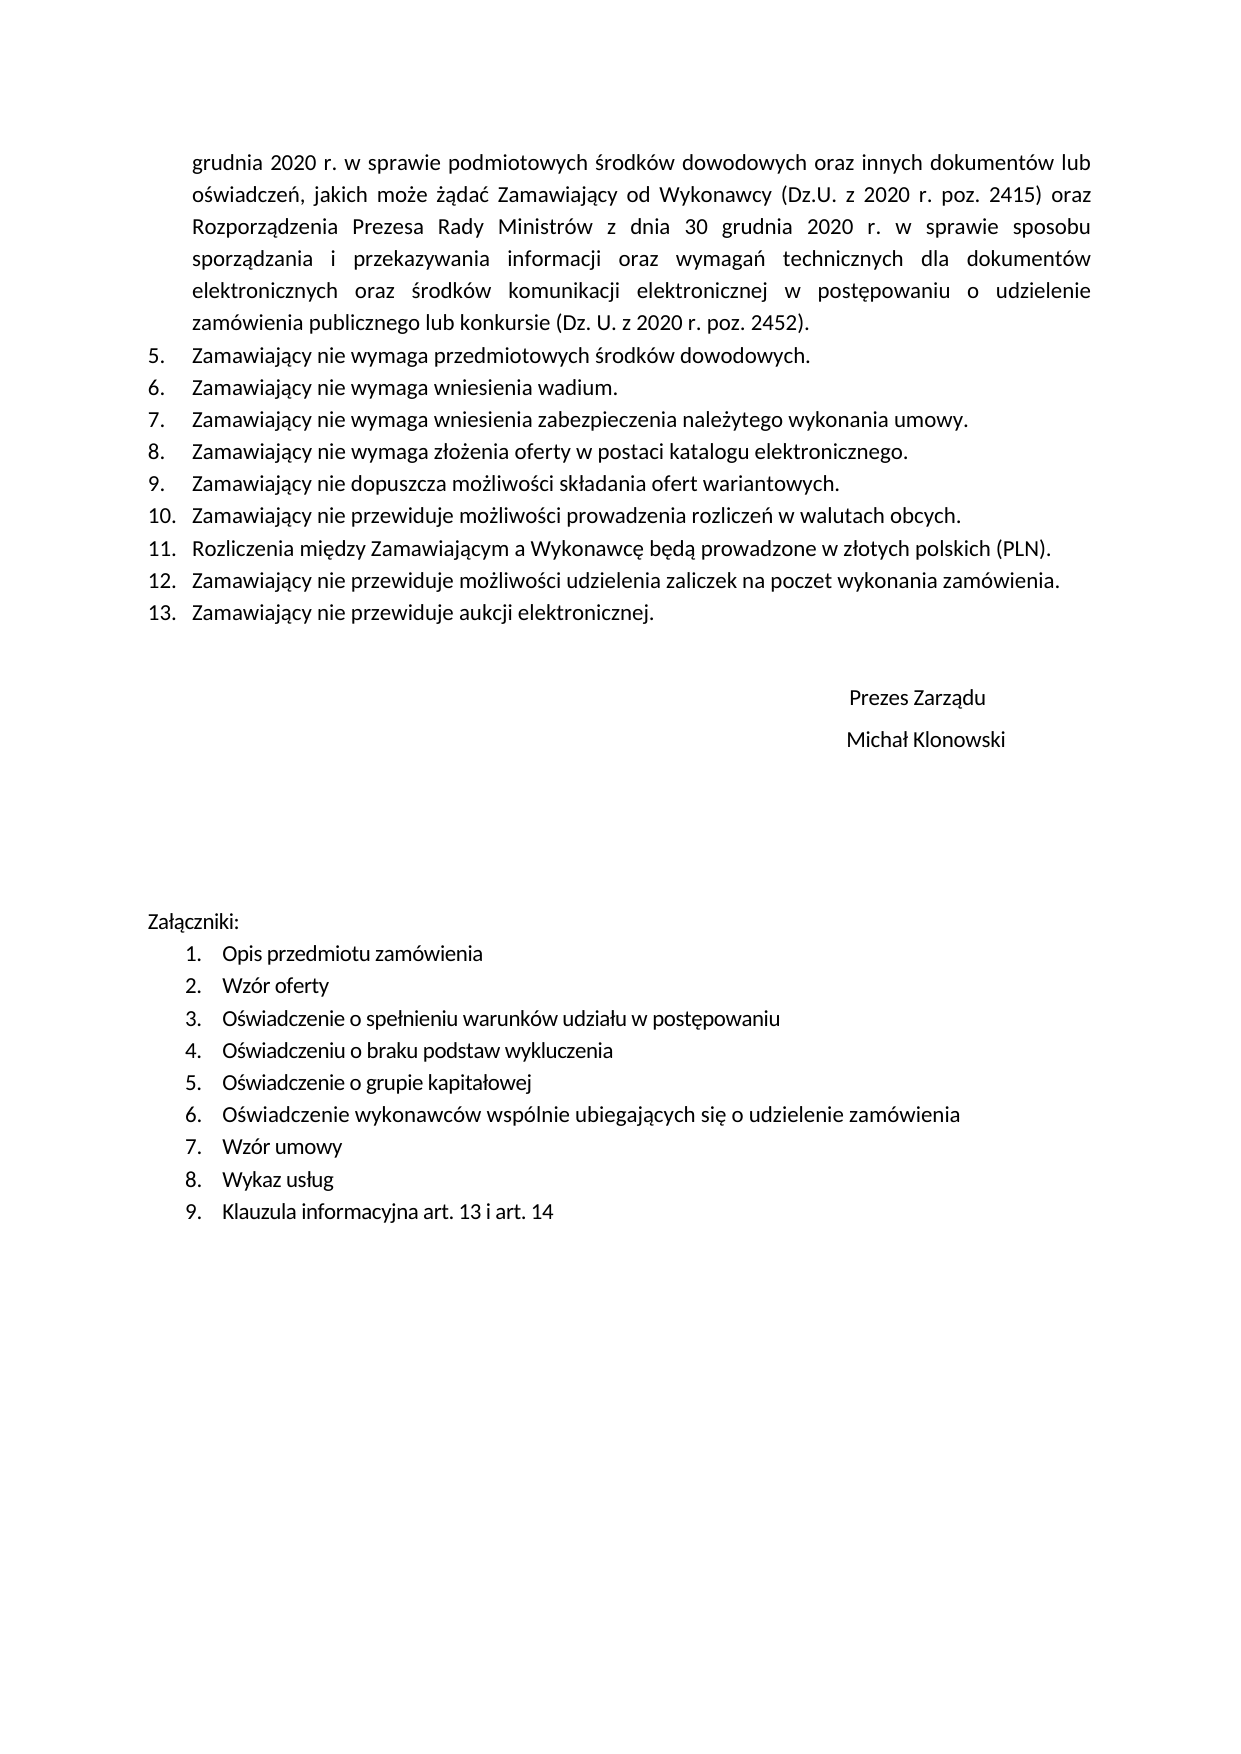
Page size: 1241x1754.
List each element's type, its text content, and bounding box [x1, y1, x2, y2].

list Zamawiający nie przewiduje możliwości prowadzenia rozliczeń w walutach obcych. [148, 502, 1093, 530]
text Prezes Zarządu [148, 683, 1093, 711]
list Zamawiający nie przewiduje aukcji elektronicznej. [148, 598, 1093, 626]
list Zamawiający nie dopuszcza możliwości składania ofert wariantowych. [148, 469, 1093, 497]
list Oświadczenie wykonawców wspólnie ubiegających się o udzielenie zamówienia [185, 1100, 1179, 1128]
list Oświadczenie o grupie kapitałowej [185, 1068, 1093, 1096]
list Zamawiający nie wymaga złożenia oferty w postaci katalogu elektronicznego. [148, 437, 1093, 465]
text Michał Klonowski [556, 725, 1240, 753]
list Wykaz usług [185, 1165, 1179, 1193]
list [148, 148, 1093, 337]
list Klauzula informacyjna art. 13 i art. 14 [185, 1197, 1179, 1225]
list Wzór umowy [185, 1132, 1179, 1161]
list Zamawiający nie wymaga przedmiotowych środków dowodowych. [148, 341, 1093, 369]
list Opis przedmiotu zamówienia [185, 939, 1093, 967]
list Zamawiający nie wymaga wniesienia zabezpieczenia należytego wykonania umowy. [148, 405, 1093, 433]
list Zamawiający nie wymaga wniesienia wadium. [148, 373, 1093, 401]
list Wzór oferty [185, 972, 1093, 999]
list Rozliczenia między Zamawiającym a Wykonawcę będą prowadzone w złotych polskich (PLN). [148, 534, 1093, 562]
list Zamawiający nie przewiduje możliwości udzielenia zaliczek na poczet wykonania zamówienia. [148, 566, 1093, 594]
list Oświadczenie o spełnieniu warunków udziału w postępowaniu [185, 1004, 1093, 1032]
list Oświadczeniu o braku podstaw wykluczenia [185, 1036, 1093, 1064]
text Załączniki: [148, 907, 1093, 935]
